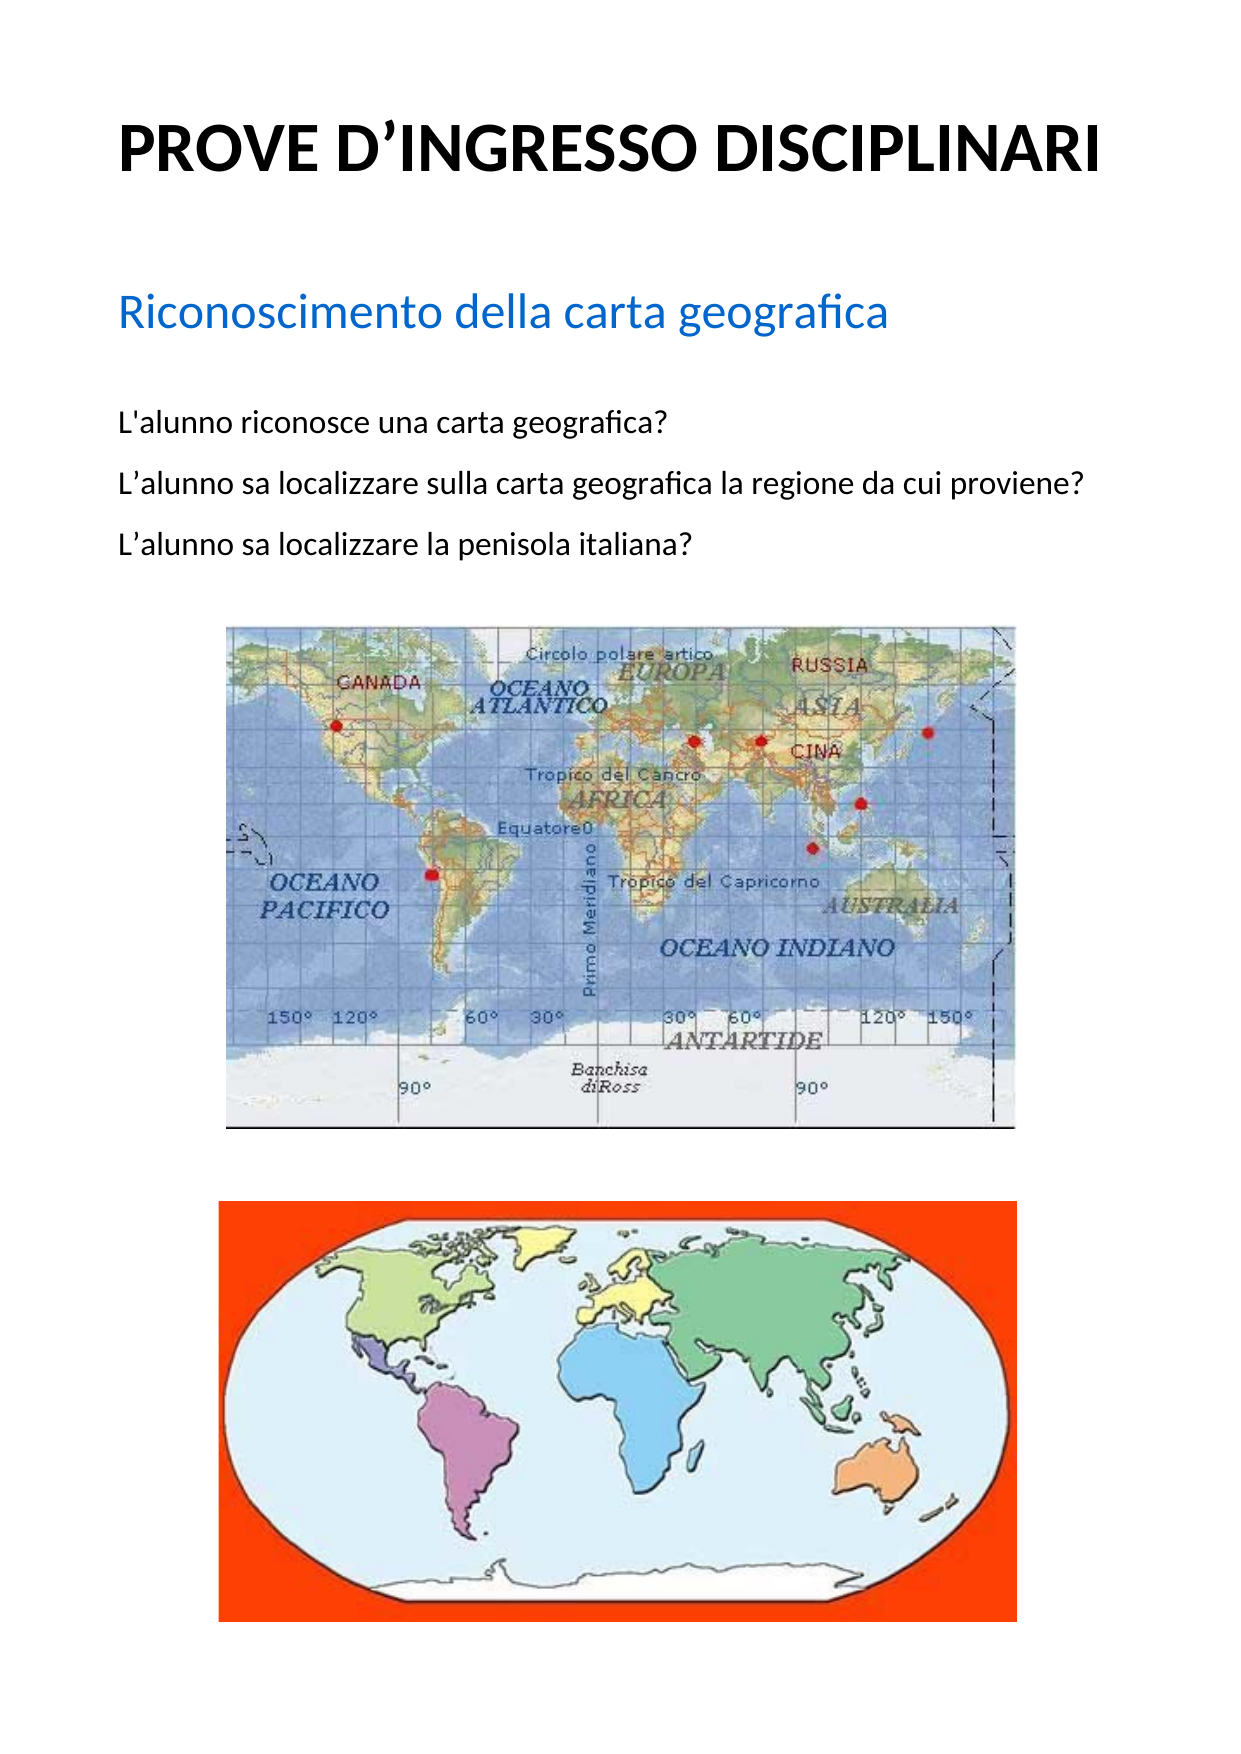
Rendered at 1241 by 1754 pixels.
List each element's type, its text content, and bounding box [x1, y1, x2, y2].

picture [226, 625, 1017, 1129]
picture [218, 1201, 1017, 1622]
text L’alunno sa localizzare sulla carta geografica la regione da cui proviene? L’alunno sa localizzare la penisola italiana? [118, 462, 1088, 564]
text Riconoscimento della carta geografica [118, 280, 1115, 341]
text PROVE D’INGRESSO DISCIPLINARI [118, 108, 1115, 188]
text L'alunno riconosce una carta geografica? [118, 401, 1115, 442]
